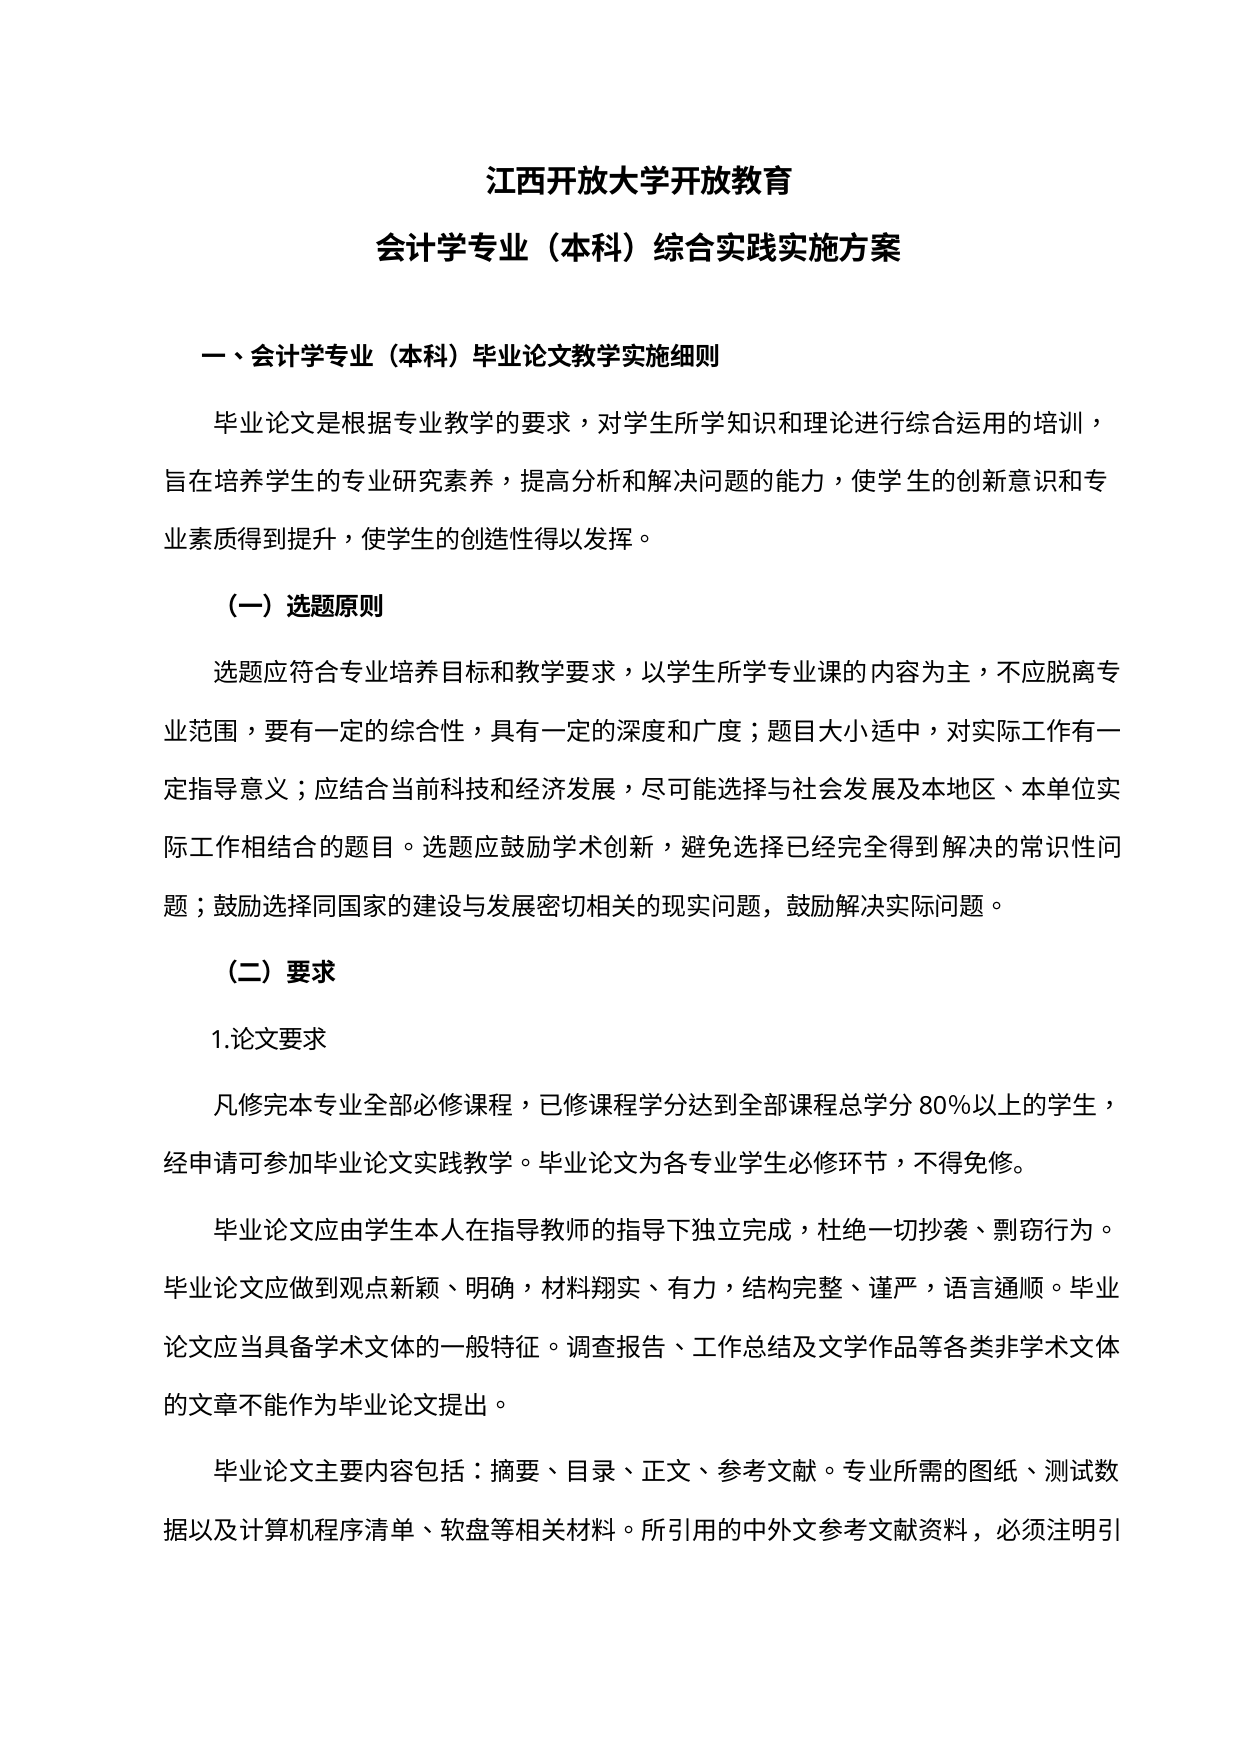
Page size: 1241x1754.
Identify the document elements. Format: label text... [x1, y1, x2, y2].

list 1.论文要求 [163, 1001, 1122, 1060]
text 江西开放大学开放教育 [485, 161, 1122, 201]
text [163, 1434, 1122, 1551]
text 毕业论文应由学生本人在指导教师的指导下独立完成，杜绝一切抄袭、剽窃行为。毕业论文应做到观点新颖、明确，材料翔实、有力，结构完整、谨严，语言通顺。毕业论文应当具备学术文体的一般特征。调查报告、工作总结及文学作品等各类非学术文体的文章不能作为毕业论文提出。 [163, 1193, 1122, 1426]
text 选题应符合专业培养目标和教学要求，以学生所学专业课的内容为主，不应脱离专业范围，要有一定的综合性，具有一定的深度和广度；题目大小适中，对实际工作有一定指导意义；应结合当前科技和经济发展，尽可能选择与社会发展及本地区、本单位实际工作相结合的题目。选题应鼓励学术创新，避免选择已经完全得到解决的常识性问题；鼓励选择同国家的建设与发展密切相关的现实问题，鼓励解决实际问题。 [163, 635, 1122, 927]
text 毕业论文是根据专业教学的要求，对学生所学知识和理论进行综合运用的培训，旨在培养学生的专业研究素养，提高分析和解决问题的能力，使学生的创新意识和专业素质得到提升，使学生的创造性得以发挥。 [163, 386, 1109, 561]
text （一）选题原则 [163, 569, 1109, 627]
text 会计学专业（本科）综合实践实施方案 [375, 228, 1122, 267]
text 凡修完本专业全部必修课程，已修课程学分达到全部课程总学分80％以上的学生，经申请可参加毕业论文实践教学。毕业论文为各专业学生必修环节，不得免修。 [163, 1068, 1122, 1184]
list 要求 [163, 935, 1122, 993]
text 一、会计学专业（本科）毕业论文教学实施细则 [201, 319, 1122, 377]
